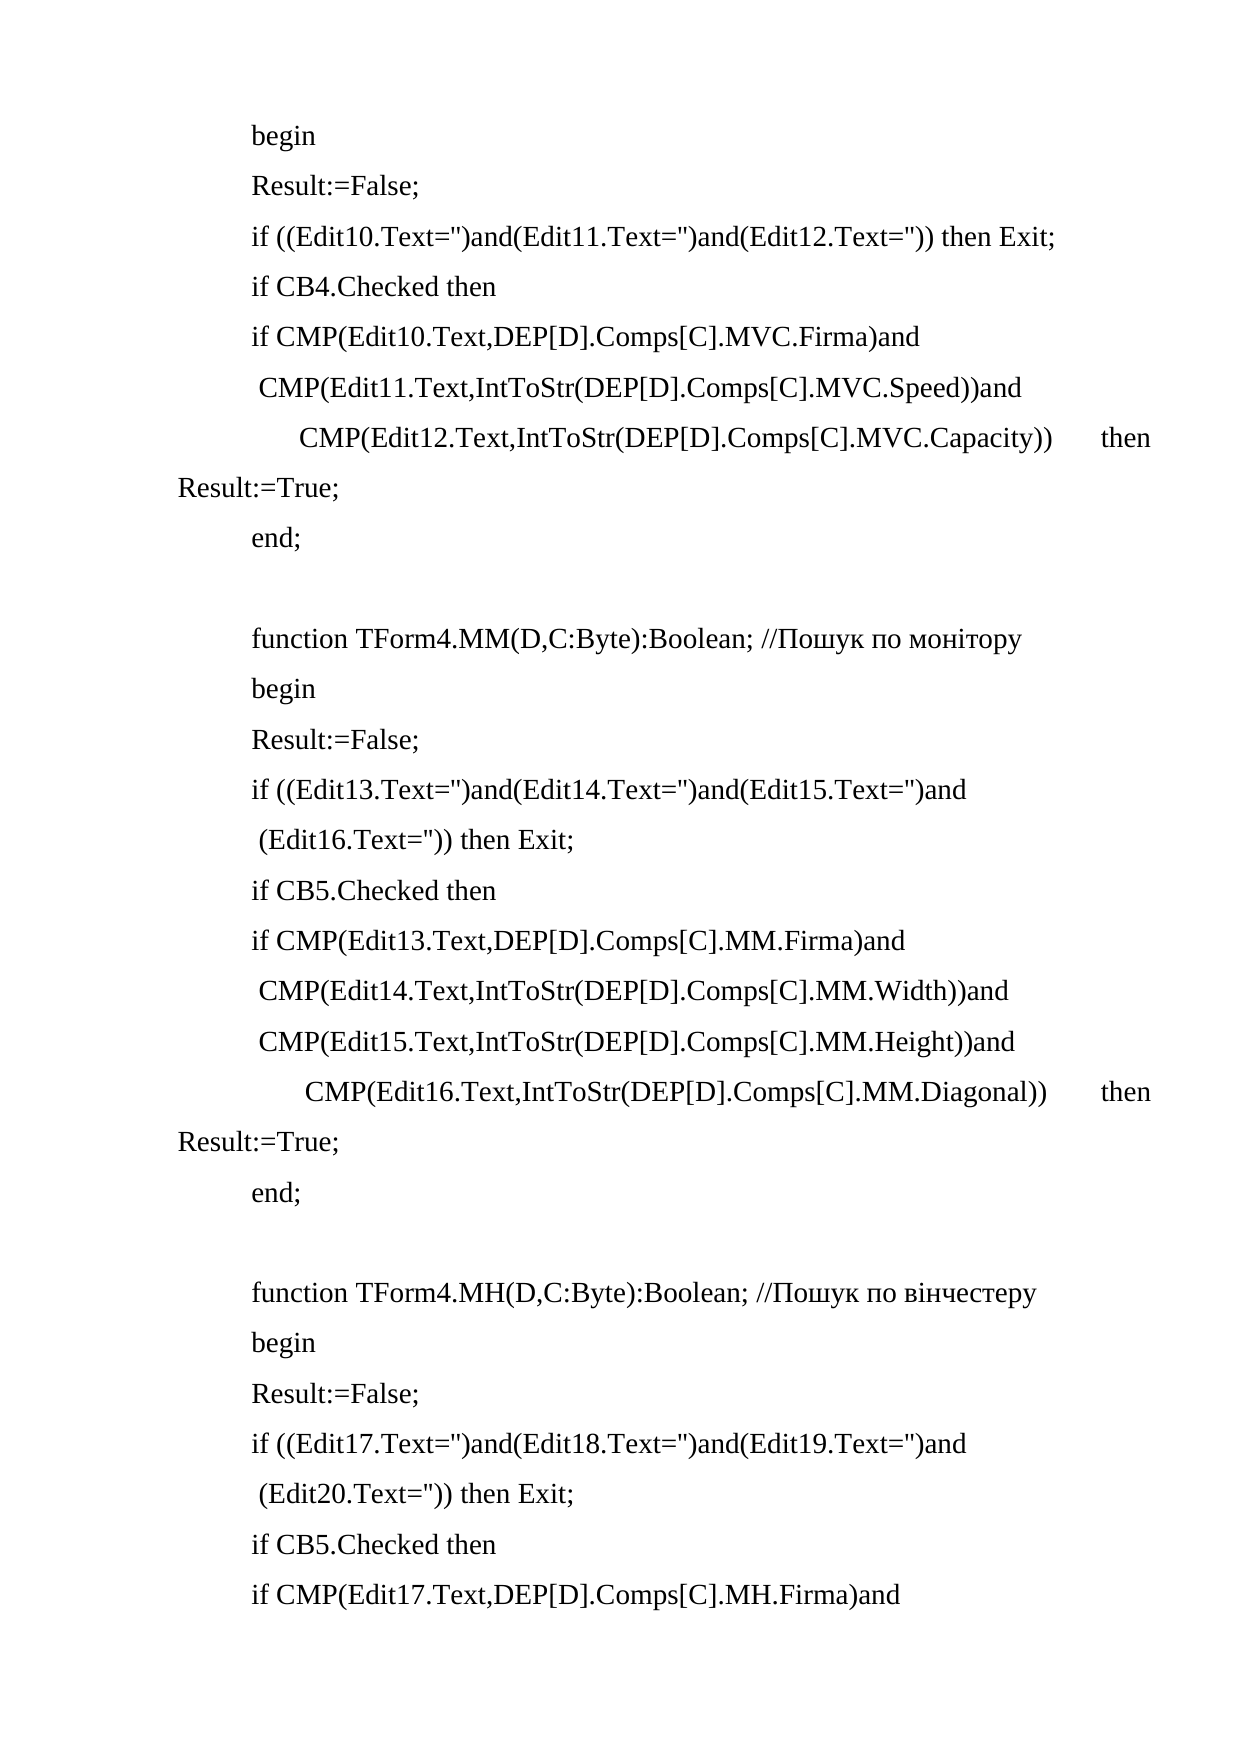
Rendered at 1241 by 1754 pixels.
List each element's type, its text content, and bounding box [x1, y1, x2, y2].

text end; [177, 1175, 1152, 1208]
text function TForm4.MM(D,C:Byte):Boolean; //Пошук по монітору [177, 621, 1152, 655]
text function TForm4.MH(D,C:Byte):Boolean; //Пошук по вінчестеру [177, 1275, 1152, 1309]
text if ((Edit17.Text='')and(Edit18.Text='')and(Edit19.Text='')and [177, 1426, 1152, 1460]
text if ((Edit13.Text='')and(Edit14.Text='')and(Edit15.Text='')and [177, 772, 1152, 806]
text begin [177, 1326, 1152, 1359]
text if CMP(Edit10.Text,DEP[D].Comps[C].MVC.Firma)and [177, 319, 1152, 353]
text begin [177, 118, 1152, 152]
text if CMP(Edit13.Text,DEP[D].Comps[C].MM.Firma)and [177, 923, 1152, 957]
text CMP(Edit16.Text,IntToStr(DEP[D].Comps[C].MM.Diagonal)) then Result:=True; [177, 1074, 1152, 1158]
text if CB5.Checked then [177, 873, 1152, 906]
text if CB5.Checked then [177, 1527, 1152, 1560]
text CMP(Edit12.Text,IntToStr(DEP[D].Comps[C].MVC.Capacity)) then Result:=True; [177, 420, 1152, 504]
text if ((Edit10.Text='')and(Edit11.Text='')and(Edit12.Text='')) then Exit; [177, 219, 1152, 252]
text Result:=False; [177, 1376, 1152, 1409]
text CMP(Edit15.Text,IntToStr(DEP[D].Comps[C].MM.Height))and [177, 1024, 1152, 1057]
text CMP(Edit14.Text,IntToStr(DEP[D].Comps[C].MM.Width))and [177, 973, 1152, 1007]
text begin [177, 672, 1152, 705]
text CMP(Edit11.Text,IntToStr(DEP[D].Comps[C].MVC.Speed))and [177, 370, 1152, 403]
text (Edit20.Text='')) then Exit; [177, 1477, 1152, 1510]
text end; [177, 521, 1152, 554]
text if CMP(Edit17.Text,DEP[D].Comps[C].MH.Firma)and [177, 1577, 1152, 1611]
text (Edit16.Text='')) then Exit; [177, 822, 1152, 856]
text if CB4.Checked then [177, 269, 1152, 303]
text Result:=False; [177, 168, 1152, 202]
text Result:=False; [177, 722, 1152, 755]
